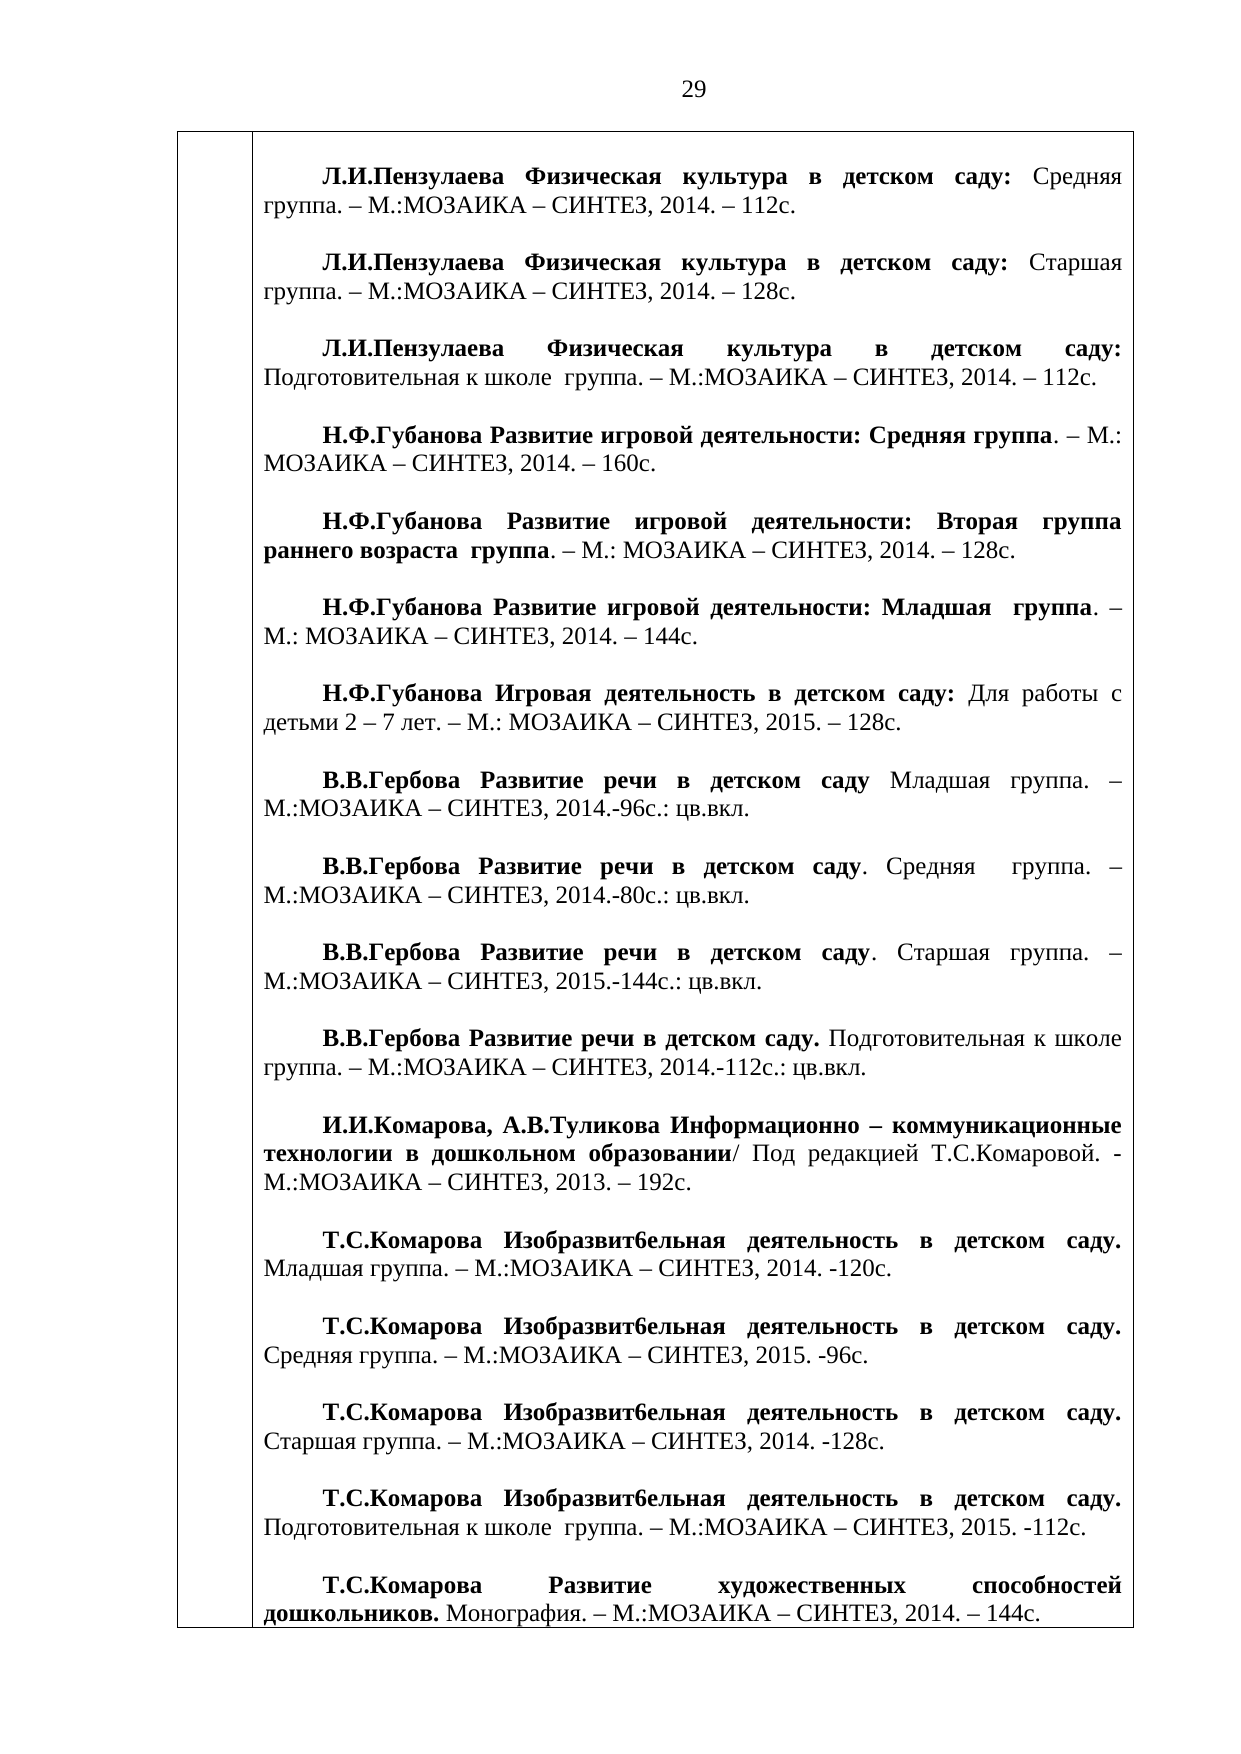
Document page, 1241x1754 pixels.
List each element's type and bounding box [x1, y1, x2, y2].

table_cell [253, 132, 1133, 1627]
table_cell [178, 132, 252, 1627]
